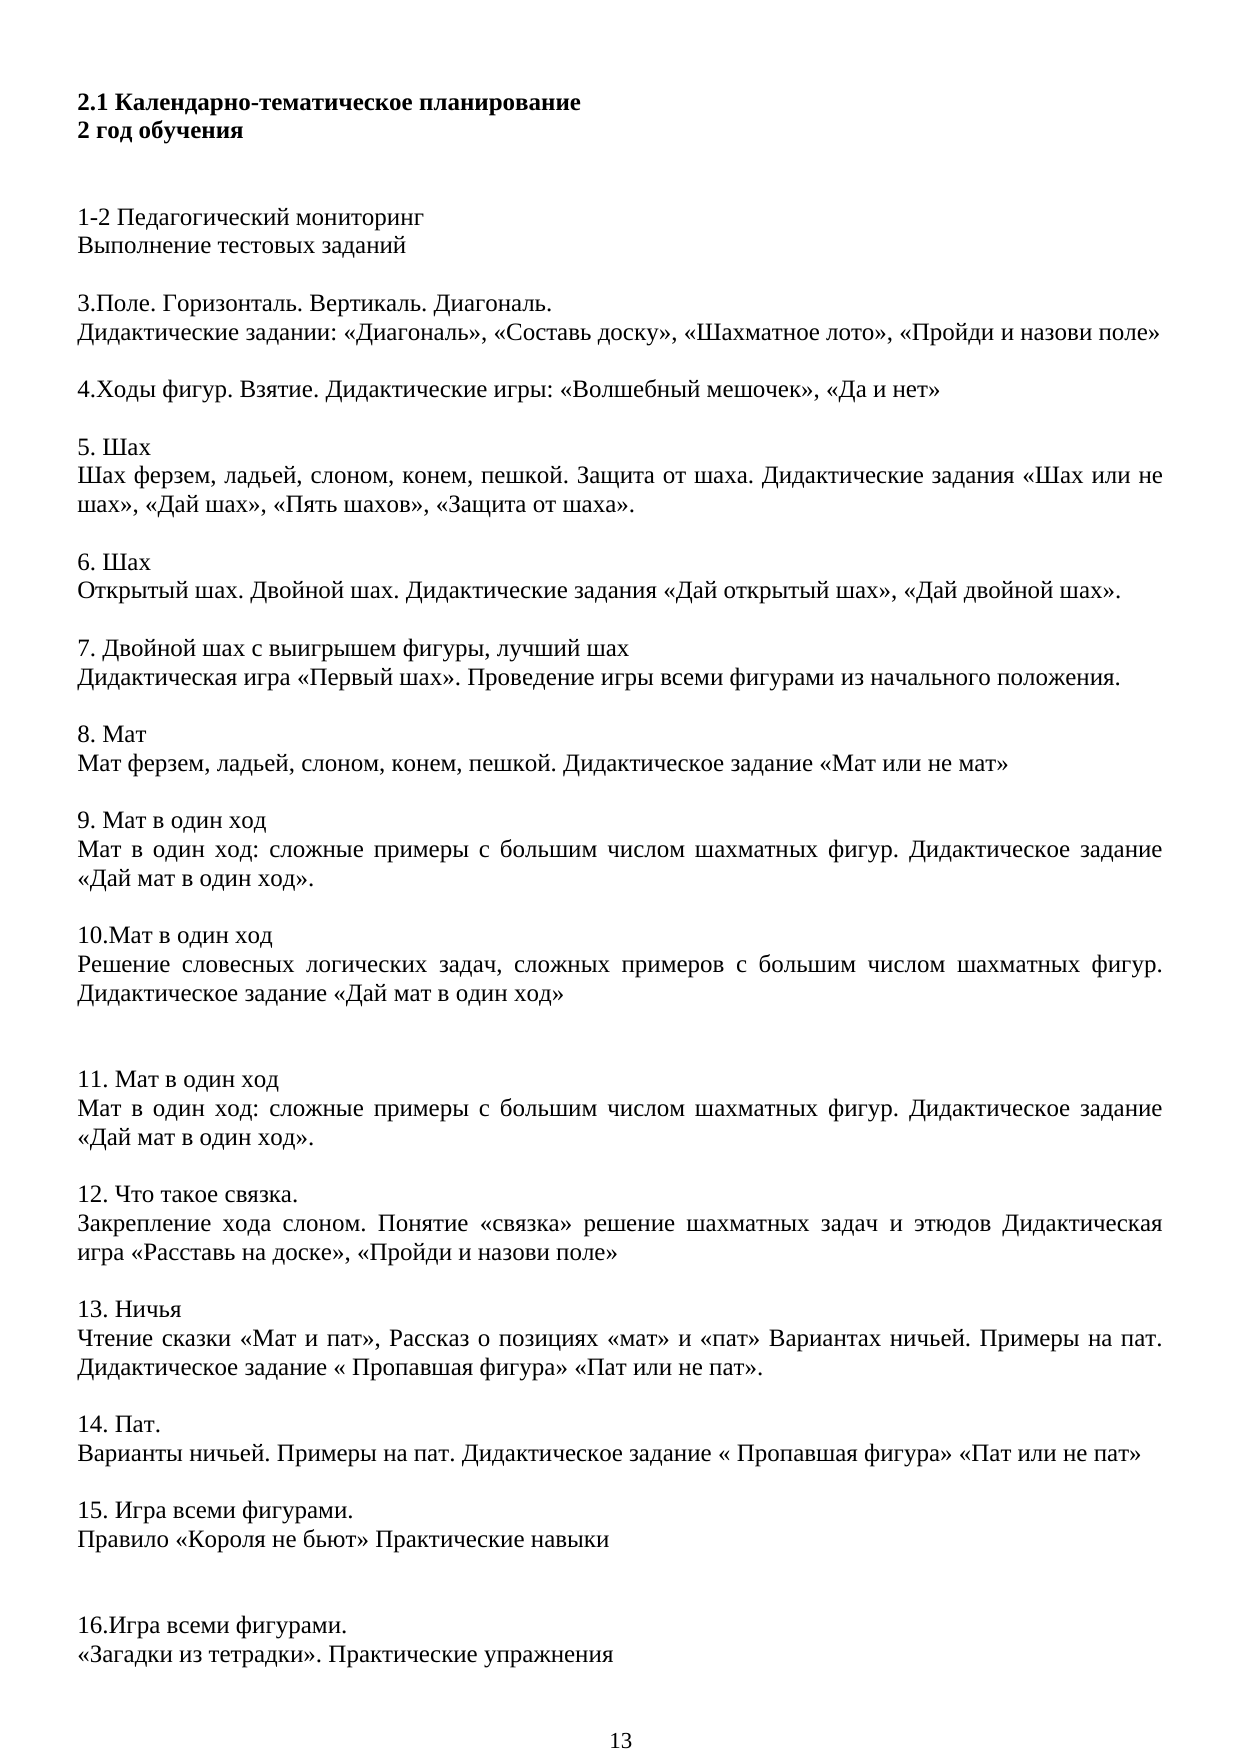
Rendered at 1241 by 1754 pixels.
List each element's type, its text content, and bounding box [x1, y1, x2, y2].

text Дидактическая игра «Первый шах». Проведение игры всеми фигурами из начального положения. [77, 662, 1164, 690]
text 13. Ничья [77, 1294, 1164, 1323]
text 2.1 Календарно-тематическое планирование [77, 87, 1162, 115]
text Чтение сказки «Мат и пат», Рассказ о позициях «мат» и «пат» Вариантах ничьей. Примеры на пат. Дидактическое задание « Пропавшая фигура» «Пат или не пат». [77, 1323, 1164, 1380]
text 16.Игра всеми фигурами. [77, 1610, 1164, 1639]
text 15. Игра всеми фигурами. [77, 1495, 1164, 1524]
text Варианты ничьей. Примеры на пат. Дидактическое задание « Пропавшая фигура» «Пат или не пат» [77, 1438, 1164, 1467]
text 3.Поле. Горизонталь. Вертикаль. Диагональ. [77, 288, 1164, 317]
text «Загадки из тетрадки». Практические упражнения [77, 1639, 1164, 1668]
text Правило «Короля не бьют» Практические навыки [77, 1524, 1164, 1553]
text 10.Мат в один ход [77, 920, 1164, 949]
text 5. Шах [77, 432, 1164, 460]
text 1-2 Педагогический мониторинг [77, 202, 1164, 230]
text 11. Мат в один ход [77, 1064, 1164, 1093]
text Мат в один ход: сложные примеры с большим числом шахматных фигур. Дидактическое задание «Дай мат в один ход». [77, 1093, 1164, 1150]
text Мат в один ход: сложные примеры с большим числом шахматных фигур. Дидактическое задание «Дай мат в один ход». [77, 834, 1164, 892]
text Выполнение тестовых заданий [77, 230, 1164, 259]
text 2 год обучения [77, 115, 1164, 144]
text 8. Мат [77, 719, 1164, 748]
text Решение словесных логических задач, сложных примеров с большим числом шахматных фигур. Дидактическое задание «Дай мат в один ход» [77, 949, 1164, 1007]
text Закрепление хода слоном. Понятие «связка» решение шахматных задач и этюдов Дидактическая игра «Расставь на доске», «Пройди и назови поле» [77, 1208, 1164, 1265]
text 6. Шах [77, 547, 1164, 575]
text 4.Ходы фигур. Взятие. Дидактические игры: «Волшебный мешочек», «Да и нет» [77, 374, 1164, 403]
text Открытый шах. Двойной шах. Дидактические задания «Дай открытый шах», «Дай двойной шах». [77, 575, 1164, 604]
text Шах ферзем, ладьей, слоном, конем, пешкой. Защита от шаха. Дидактические задания «Шах или не шах», «Дай шах», «Пять шахов», «Защита от шаха». [77, 460, 1164, 518]
text 12. Что такое связка. [77, 1179, 1164, 1208]
text Мат ферзем, ладьей, слоном, конем, пешкой. Дидактическое задание «Мат или не мат» [77, 748, 1164, 777]
text 14. Пат. [77, 1409, 1164, 1438]
text 7. Двойной шах с выигрышем фигуры, лучший шах [77, 633, 1164, 662]
text Дидактические задании: «Диагональ», «Составь доску», «Шахматное лото», «Пройди и назови поле» [77, 317, 1164, 345]
text 9. Мат в один ход [77, 805, 1164, 834]
